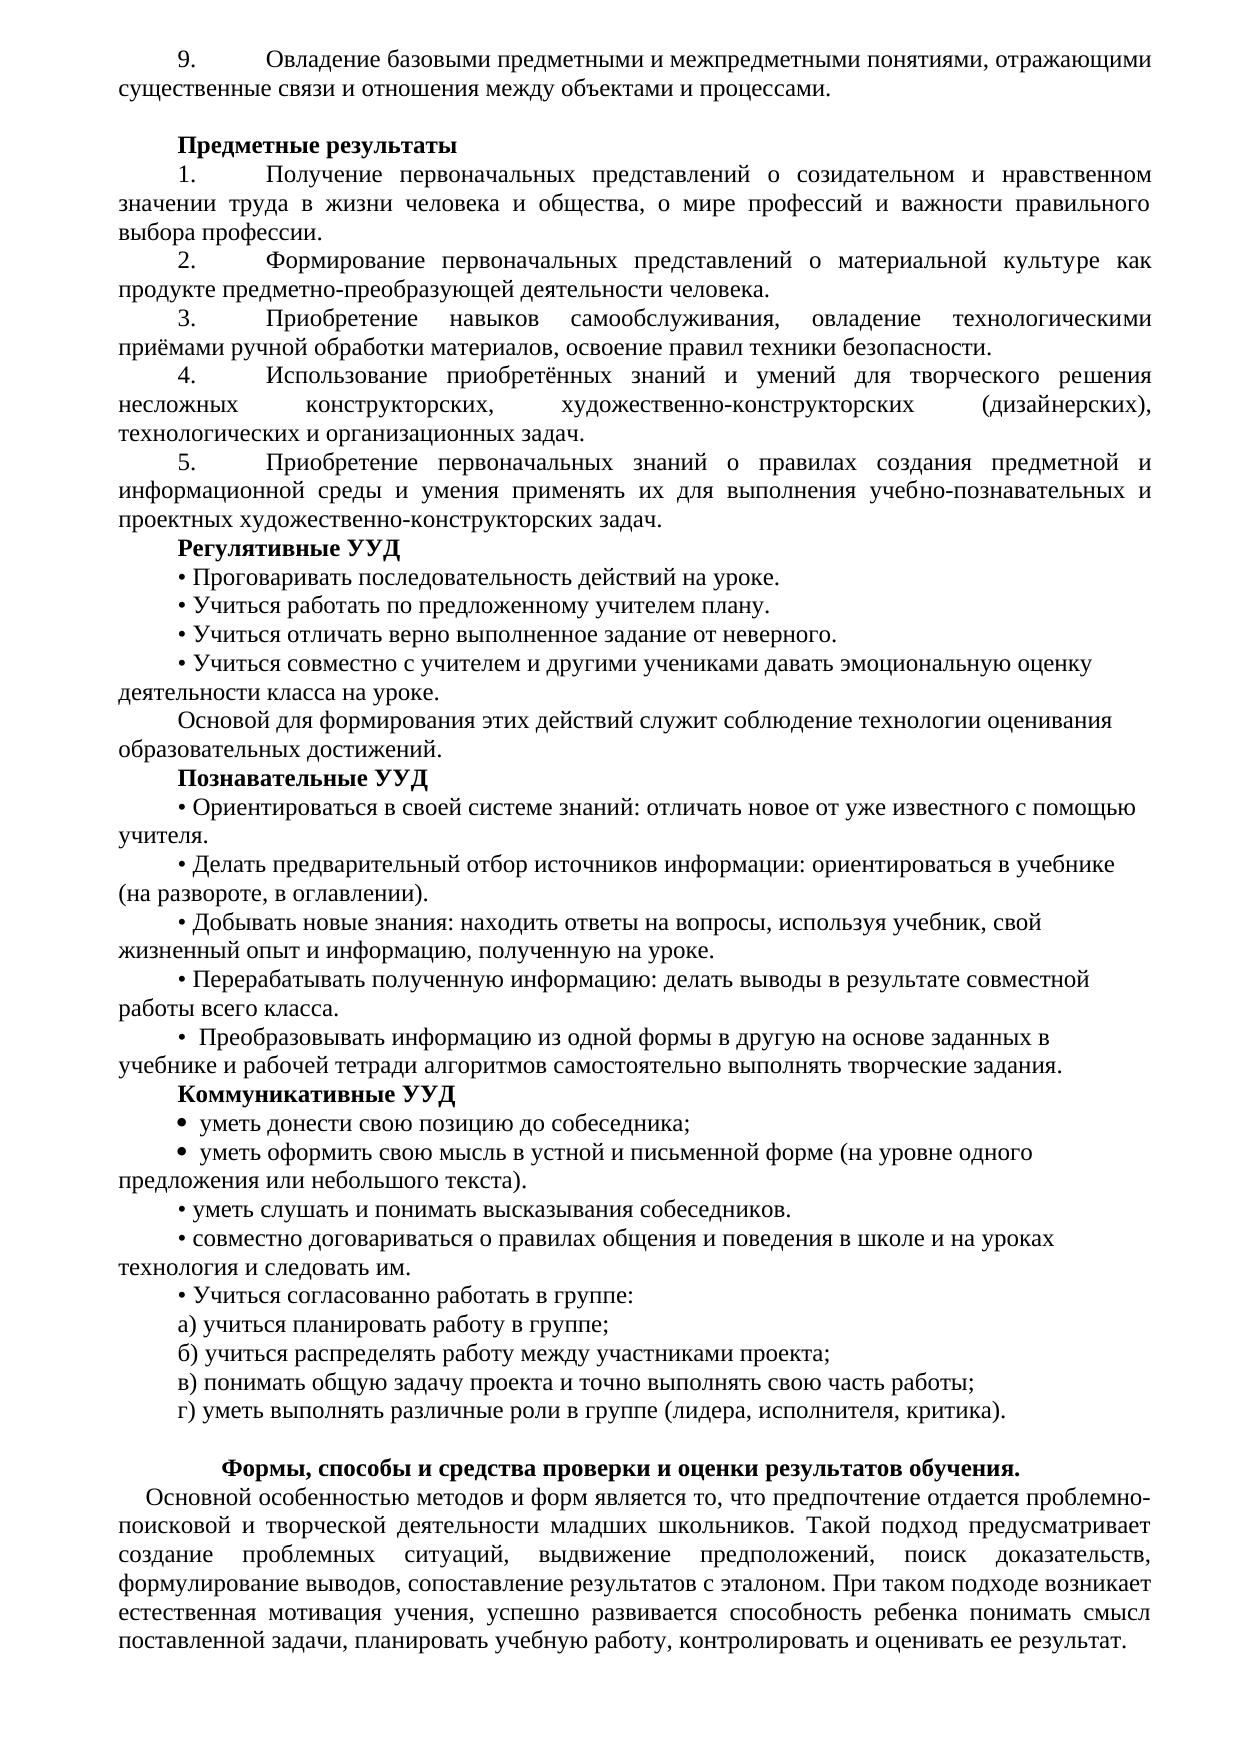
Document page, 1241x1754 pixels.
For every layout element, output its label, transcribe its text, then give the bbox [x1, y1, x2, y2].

list Приобретение навыков самообслуживания, овладение технологическими приёмами ручной обработки материалов, освоение правил техники безопасности. [118, 303, 1152, 361]
text Регулятивные УУД [118, 533, 1152, 562]
text • Перерабатывать полученную информацию: делать выводы в результате совместной работы всего класса. [118, 964, 1152, 1022]
text • совместно договариваться о правилах общения и поведения в школе и на уроках технология и следовать им. [118, 1223, 1152, 1281]
text • Добывать новые знания: находить ответы на вопросы, используя учебник, свой жизненный опыт и информацию, полученную на уроке. [118, 907, 1152, 964]
text • Ориентироваться в своей системе знаний: отличать новое от уже известного с помощью учителя. [118, 792, 1152, 849]
text • Делать предварительный отбор источников информации: ориентироваться в учебнике (на развороте, в оглавлении). [118, 849, 1152, 907]
text б) учиться распределять работу между участниками проекта; [118, 1338, 1152, 1367]
list Формирование первоначальных представлений о материальной культуре как продукте предметно-преобразующей деятельности человека. [118, 246, 1152, 303]
text • Учиться работать по предложенному учителем плану. [118, 591, 1152, 619]
text • уметь слушать и понимать высказывания собеседников. [118, 1194, 1152, 1223]
text Коммуникативные УУД [118, 1079, 1152, 1108]
text г) уметь выполнять различные роли в группе (лидера, исполнителя, критика). [118, 1396, 1152, 1424]
list Получение первоначальных представлений о созидательном и нравственном значении труда в жизни человека и общества, о мире профессий и важности правильного выбора профессии. [118, 159, 1152, 246]
text • Учиться совместно с учителем и другими учениками давать эмоциональную оценку деятельности класса на уроке. [118, 648, 1152, 706]
list уметь оформить свою мысль в устной и письменной форме (на уровне одного предложения или небольшого текста). [118, 1137, 1152, 1194]
text Основной особенностью методов и форм является то, что предпочтение отдается проблемно-поисковой и творческой деятельности младших школьников. Такой подход предусматривает создание проблемных ситуаций, выдвижение предположений, поиск доказательств, формулирование выводов, сопоставление результатов с эталоном. При таком подходе возникает естественная мотивация учения, успешно развивается способность ребенка понимать смысл поставленной задачи, планировать учебную работу, контролировать и оценивать ее результат. [118, 1482, 1152, 1654]
text Предметные результаты [118, 131, 1152, 159]
list уметь донести свою позицию до собеседника; [118, 1108, 1152, 1137]
text • Преобразовывать информацию из одной формы в другую на основе заданных в учебнике и рабочей тетради алгоритмов самостоятельно выполнять творческие задания. [118, 1022, 1152, 1079]
text • Проговаривать последовательность действий на уроке. [118, 562, 1152, 591]
text • Учиться отличать верно выполненное задание от неверного. [118, 619, 1152, 648]
text а) учиться планировать работу в группе; [118, 1309, 1152, 1338]
list Приобретение первоначальных знаний о правилах создания предметной и информационной среды и умения применять их для выполнения учебно-познавательных и проектных художественно-конструкторских задач. [118, 447, 1152, 533]
text Познавательные УУД [118, 763, 1152, 792]
text Основой для формирования этих действий служит соблюдение технологии оценивания образовательных достижений. [118, 706, 1152, 763]
text Формы, способы и средства проверки и оценки результатов обучения. [118, 1453, 1152, 1482]
text в) понимать общую задачу проекта и точно выполнять свою часть работы; [118, 1367, 1152, 1396]
list Использование приобретённых знаний и умений для творческого решения несложных конструкторских, художественно-конструкторских (дизайнерских), технологических и организационных задач. [118, 361, 1152, 447]
text • Учиться согласованно работать в группе: [118, 1281, 1152, 1309]
list Овладение базовыми предметными и межпредметными понятиями, отражающими существенные связи и отношения между объектами и процессами. [118, 44, 1152, 102]
